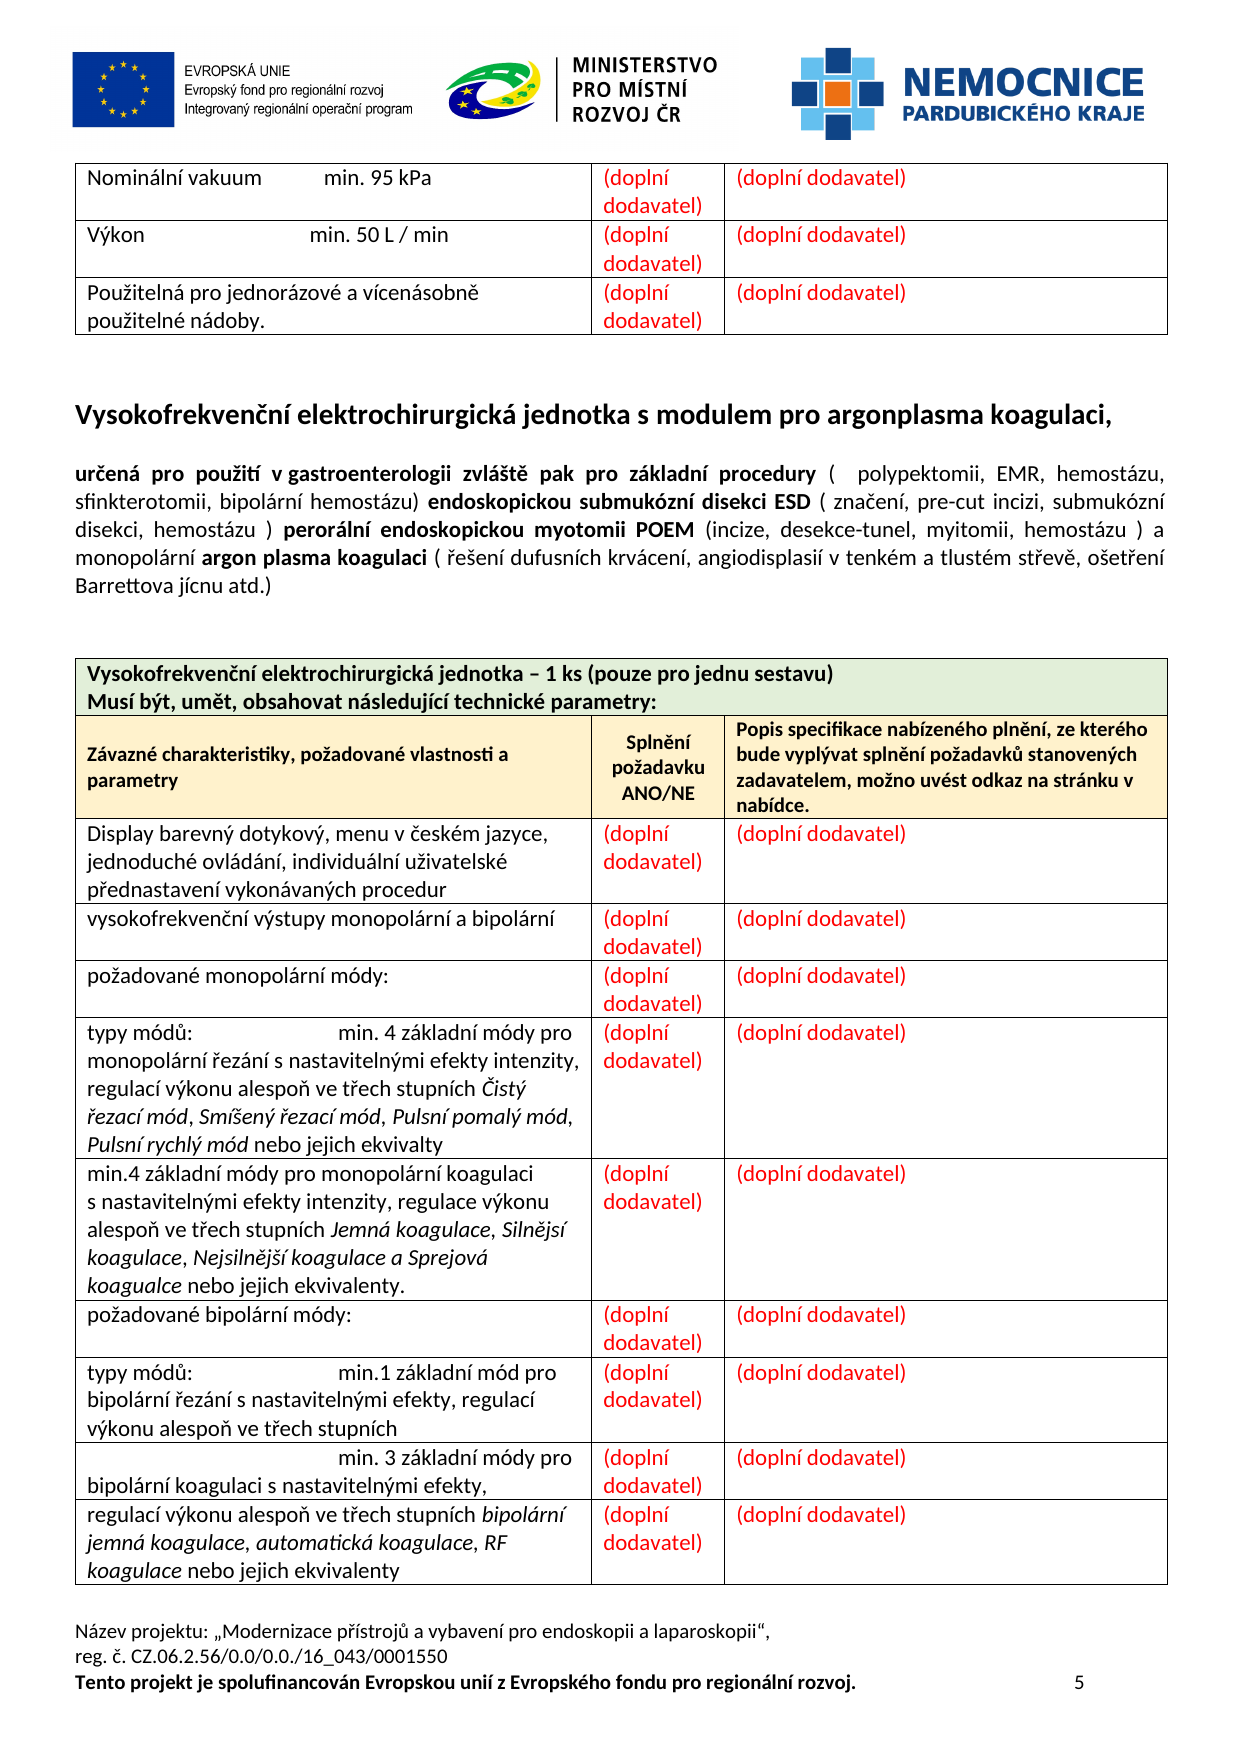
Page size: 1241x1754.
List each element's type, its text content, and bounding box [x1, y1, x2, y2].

table_cell (doplní dodavatel) [725, 1358, 1167, 1442]
table_cell (doplní dodavatel) [725, 904, 1167, 960]
table_cell regulací výkonu alespoň ve třech stupních bipolární jemná koagulace, automatická koagulace, RF koagulace nebo jejich ekvivalenty [76, 1500, 591, 1584]
table_cell min. 3 základní módy pro bipolární koagulaci s nastavitelnými efekty, [76, 1443, 591, 1499]
table_cell (doplní dodavatel) [592, 1500, 724, 1584]
table_cell Display barevný dotykový, menu v českém jazyce, jednoduché ovládání, individuální uživatelské přednastavení vykonávaných procedur [76, 819, 591, 903]
table_cell typy módů: min.1 základní mód pro bipolární řezání s nastavitelnými efekty, regulací výkonu alespoň ve třech stupních [76, 1358, 591, 1442]
table_cell (doplní dodavatel) [592, 164, 724, 219]
table_cell (doplní dodavatel) [725, 221, 1167, 277]
table_cell (doplní dodavatel) [725, 819, 1167, 903]
table_cell (doplní dodavatel) [592, 1358, 724, 1442]
table_cell (doplní dodavatel) [725, 1018, 1167, 1158]
table_cell (doplní dodavatel) [592, 1443, 724, 1499]
table_cell min.4 základní módy pro monopolární koagulaci s nastavitelnými efekty intenzity, regulace výkonu alespoň ve třech stupních Jemná koagulace, Silnějsí koagulace, Nejsilnější koagulace a Sprejová koagualce nebo jejich ekvivalenty. [76, 1159, 591, 1299]
picture [790, 46, 1144, 141]
table_cell (doplní dodavatel) [592, 961, 724, 1017]
table_cell (doplní dodavatel) [725, 164, 1167, 219]
table_cell (doplní dodavatel) [725, 1159, 1167, 1299]
table_cell (doplní dodavatel) [725, 1500, 1167, 1584]
table_cell (doplní dodavatel) [725, 961, 1167, 1017]
table_cell Nominální vakuum min. 95 kPa [76, 164, 591, 219]
table_cell požadované monopolární módy: [76, 961, 591, 1017]
table_cell (doplní dodavatel) [725, 1443, 1167, 1499]
table_cell (doplní dodavatel) [725, 278, 1167, 334]
table_cell (doplní dodavatel) [592, 904, 724, 960]
table_cell (doplní dodavatel) [592, 278, 724, 334]
table_cell (doplní dodavatel) [592, 1018, 724, 1158]
picture [50, 26, 739, 152]
table_cell Splnění požadavku ANO/NE [592, 716, 724, 818]
text určená pro použití v gastroenterologii zvláště pak pro základní procedury ( polypektomii, EMR, hemostázu, sfinkterotomii, bipolární hemostázu) endoskopickou submukózní disekci ESD ( značení, pre-cut incizi, submukózní disekci, hemostázu ) perorální endoskopickou myotomii POEM (incize, desekce-tunel, myitomii, hemostázu ) a monopolární argon plasma koagulaci ( řešení dufusních krvácení, angiodisplasií v tenkém a tlustém střevě, ošetření Barrettova jícnu atd.) [75, 459, 1165, 599]
table_cell (doplní dodavatel) [725, 1301, 1167, 1357]
table_cell Použitelná pro jednorázové a vícenásobně použitelné nádoby. [76, 278, 591, 334]
table_cell Popis specifikace nabízeného plnění, ze kterého bude vyplývat splnění požadavků stanovených zadavatelem, možno uvést odkaz na stránku v nabídce. [725, 716, 1167, 818]
table_cell (doplní dodavatel) [592, 1301, 724, 1357]
text Vysokofrekvenční elektrochirurgická jednotka s modulem pro argonplasma koagulaci, [75, 396, 1165, 431]
table_header Vysokofrekvenční elektrochirurgická jednotka – 1 ks (pouze pro jednu sestavu) Musí být, umět, obsahovat následující technické parametry: [76, 659, 1167, 715]
table_cell (doplní dodavatel) [592, 221, 724, 277]
table_cell (doplní dodavatel) [592, 1159, 724, 1299]
table_cell požadované bipolární módy: [76, 1301, 591, 1357]
table_cell Výkon min. 50 L / min [76, 221, 591, 277]
table_cell (doplní dodavatel) [592, 819, 724, 903]
table_cell Závazné charakteristiky, požadované vlastnosti a parametry [76, 716, 591, 818]
table_cell vysokofrekvenční výstupy monopolární a bipolární [76, 904, 591, 960]
table_cell typy módů: min. 4 základní módy pro monopolární řezání s nastavitelnými efekty intenzity, regulací výkonu alespoň ve třech stupních Čistý řezací mód, Smíšený řezací mód, Pulsní pomalý mód, Pulsní rychlý mód nebo jejich ekvivalty [76, 1018, 591, 1158]
